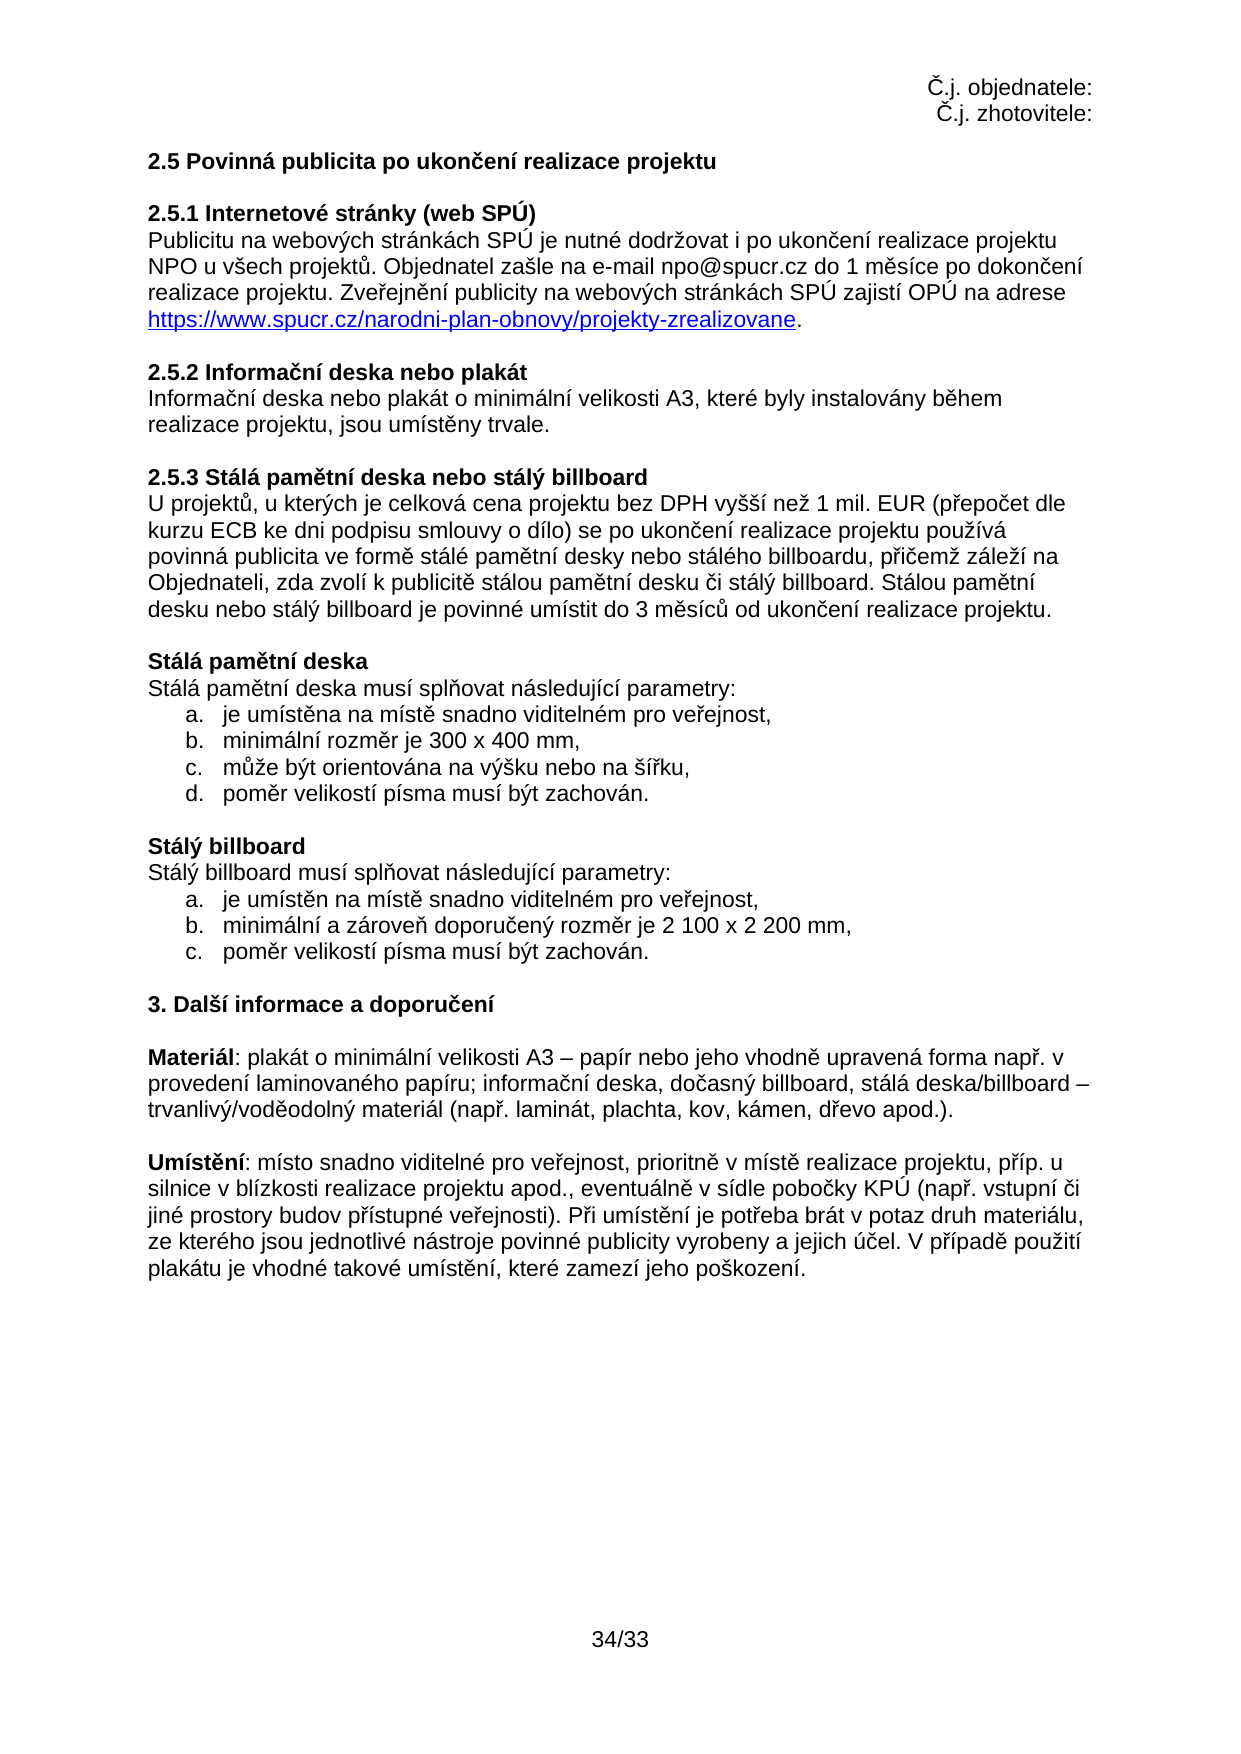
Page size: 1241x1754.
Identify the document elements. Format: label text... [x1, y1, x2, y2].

text kurzu ECB ke dni podpisu smlouvy o dílo) se po ukončení realizace projektu používá povinná publicita ve formě stálé pamětní desky nebo stálého billboardu, přičemž záleží na Objednateli, zda zvolí k publicitě stálou pamětní desku či stálý billboard. Stálou pamětní desku nebo stálý billboard je povinné umístit do 3 měsíců od ukončení realizace projektu. [148, 517, 1093, 622]
text 2.5.2 Informační deska nebo plakát [148, 358, 1093, 385]
list může být orientována na výšku nebo na šířku, [185, 754, 1093, 780]
list poměr velikostí písma musí být zachován. [185, 780, 1093, 806]
text 2.5.1 Internetové stránky (web SPÚ) Publicitu na webových stránkách SPÚ je nutné dodržovat i po ukončení realizace projektu NPO u všech projektů. Objednatel zašle na e-mail npo@spucr.cz do 1 měsíce po dokončení realizace projektu. Zveřejnění publicity na webových stránkách SPÚ zajistí OPÚ na adrese https://www.spucr.cz/narodni-plan-obnovy/projekty-zrealizovane. [148, 200, 1093, 332]
text 2.5 Povinná publicita po ukončení realizace projektu [148, 148, 1093, 174]
text Stálá pamětní deska [148, 648, 1093, 675]
list je umístěn na místě snadno viditelném pro veřejnost, [185, 886, 1093, 912]
text Umístění: místo snadno viditelné pro veřejnost, prioritně v místě realizace projektu, příp. u silnice v blízkosti realizace projektu apod., eventuálně v sídle pobočky KPÚ (např. vstupní či jiné prostory budov přístupné veřejnosti). Při umístění je potřeba brát v potaz druh materiálu, ze kterého jsou jednotlivé nástroje povinné publicity vyrobeny a jejich účel. V případě použití plakátu je vhodné takové umístění, které zamezí jeho poškození. [148, 1149, 1093, 1281]
list poměr velikostí písma musí být zachován. [185, 938, 1093, 964]
text Stálá pamětní deska musí splňovat následující parametry: [148, 675, 1093, 701]
text 3. Další informace a doporučení [148, 991, 1093, 1017]
text U projektů, u kterých je celková cena projektu bez DPH vyšší než 1 mil. EUR (přepočet dle [148, 490, 1093, 517]
list minimální rozměr je 300 x 400 mm, [185, 727, 1093, 754]
text Stálý billboard musí splňovat následující parametry: [148, 859, 1093, 886]
text Materiál: plakát o minimální velikosti A3 – papír nebo jeho vhodně upravená forma např. v provedení laminovaného papíru; informační deska, dočasný billboard, stálá deska/billboard – trvanlivý/voděodolný materiál (např. laminát, plachta, kov, kámen, dřevo apod.). [148, 1044, 1093, 1123]
text 2.5.3 Stálá pamětní deska nebo stálý billboard [148, 464, 1093, 490]
text Stálý billboard [148, 833, 1093, 859]
text Informační deska nebo plakát o minimální velikosti A3, které byly instalovány během realizace projektu, jsou umístěny trvale. [148, 385, 1093, 437]
list minimální a zároveň doporučený rozměr je 2 100 x 2 200 mm, [185, 912, 1093, 938]
list je umístěna na místě snadno viditelném pro veřejnost, [185, 701, 1093, 727]
